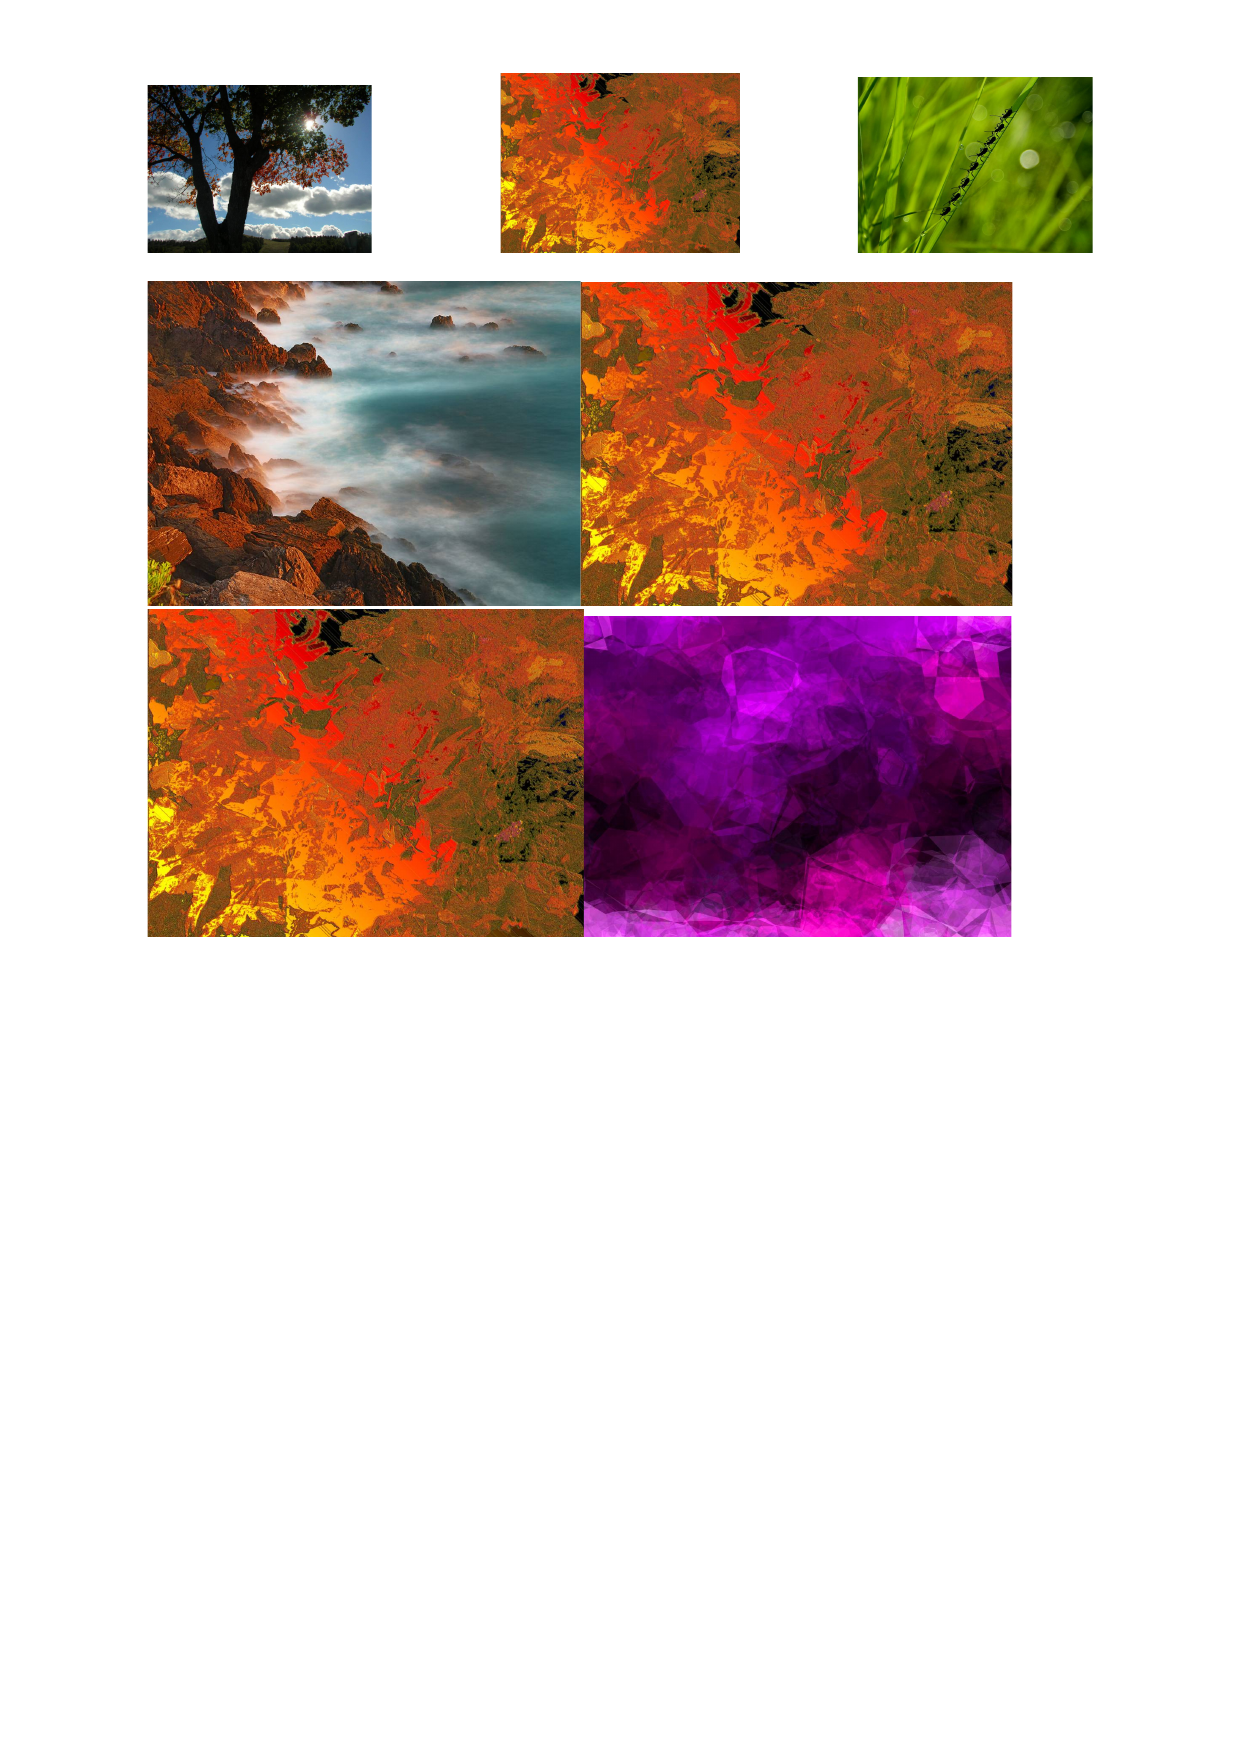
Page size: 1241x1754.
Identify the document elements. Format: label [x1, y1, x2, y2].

picture [147, 609, 1012, 937]
picture [857, 77, 1093, 253]
picture [147, 85, 372, 253]
picture [147, 281, 1013, 606]
picture [500, 73, 740, 253]
